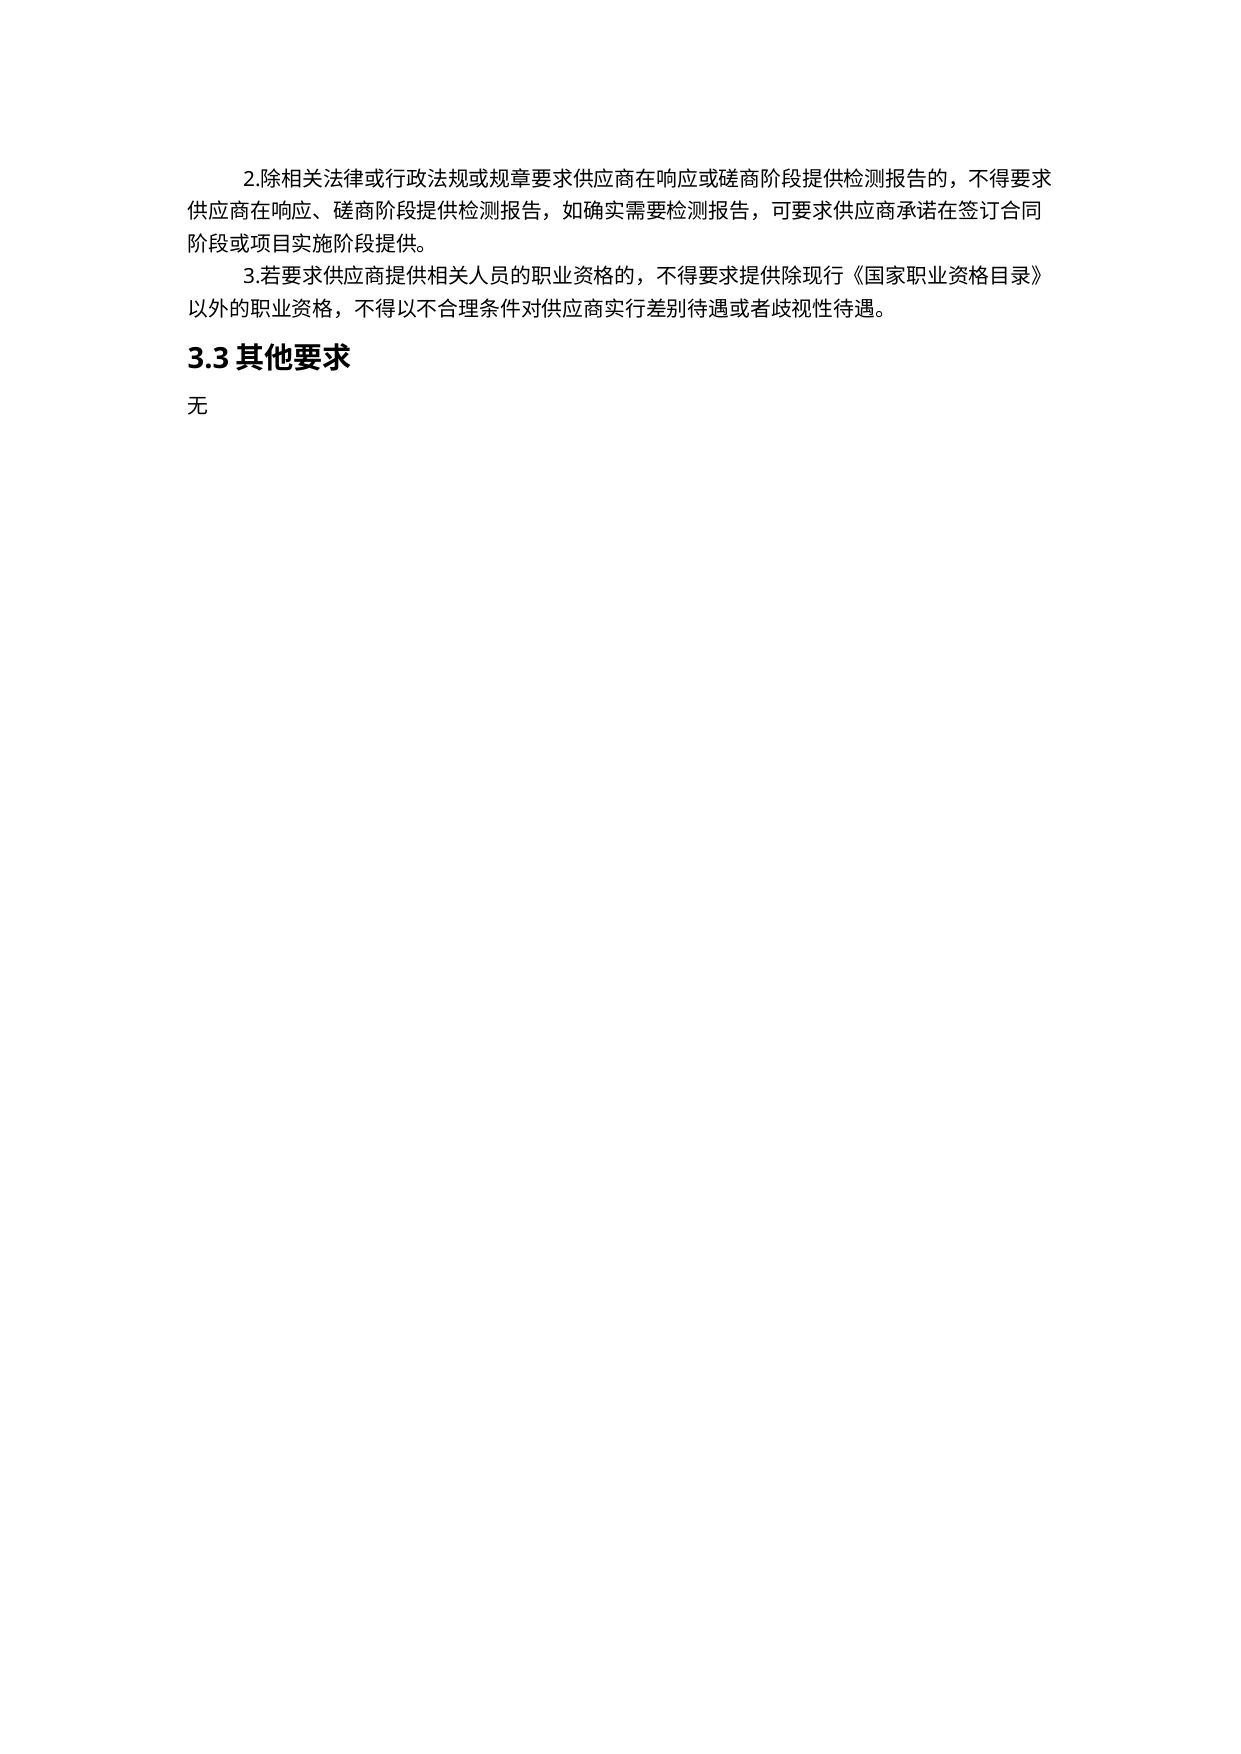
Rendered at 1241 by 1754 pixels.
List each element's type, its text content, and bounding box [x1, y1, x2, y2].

text 2.除相关法律或行政法规或规章要求供应商在响应或磋商阶段提供检测报告的，不得要求供应商在响应、磋商阶段提供检测报告，如确实需要检测报告，可要求供应商承诺在签订合同阶段或项目实施阶段提供。 [187, 162, 1053, 259]
text 3.若要求供应商提供相关人员的职业资格的，不得要求提供除现行《国家职业资格目录》以外的职业资格，不得以不合理条件对供应商实行差别待遇或者歧视性待遇。 [187, 259, 1053, 324]
text 无 [187, 389, 1053, 422]
text 3.3其他要求 [187, 324, 1053, 389]
